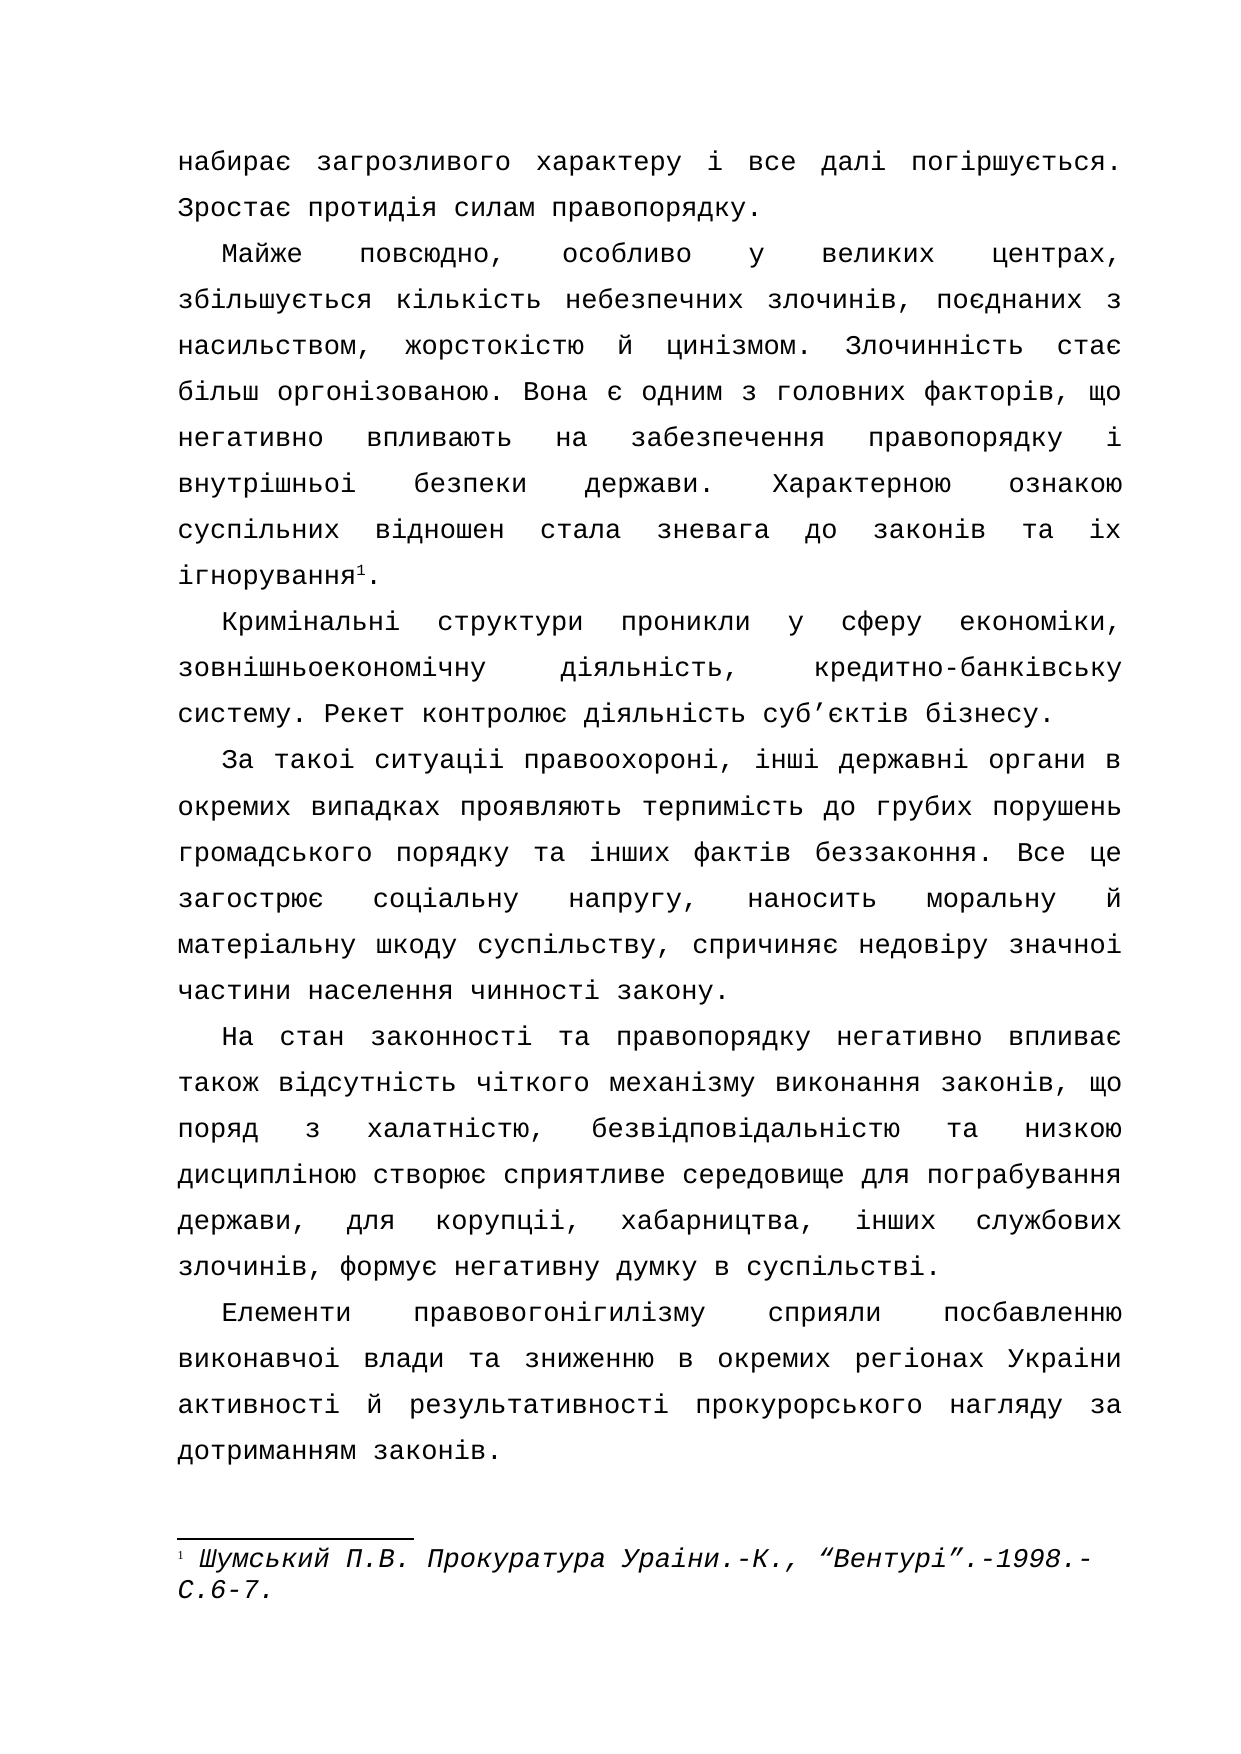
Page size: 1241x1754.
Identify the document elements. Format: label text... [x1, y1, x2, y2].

text Майже повсюдно, особливо у великих центрах, збільшується кількість небезпечних злочинів, поєднаних з насильством, жорстокістю й цинізмом. Злочинність стає більш оргонізованою. Вона є одним з головних факторів, що негативно впливають на забезпечення правопорядку і внутрішньоі безпеки держави. Характерною ознакою суспільних відношен стала зневага до законів та іх ігнорування. [177, 240, 1122, 593]
text На стан законності та правопорядку негативно впливає також відсутність чіткого механізму виконання законів, що поряд з халатністю, безвідповідальністю та низкою дисципліною створює сприятливе середовище для пограбування держави, для корупціі, хабарництва, інших службових злочинів, формує негативну думку в суспільстві. [177, 1022, 1122, 1283]
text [177, 148, 1122, 224]
text За такоі ситуаціі правоохороні, інші державні органи в окремих випадках проявляють терпимість до грубих порушень громадського порядку та інших фактів беззаконня. Все це загострює соціальну напругу, наносить моральну й матеріальну шкоду суспільству, спричиняє недовіру значноі частини населення чинності закону. [177, 746, 1122, 1007]
text Елементи правовогонігилізму сприяли посбавленню виконавчоі влади та зниженню в окремих регіонах Украіни активності й результативності прокурорського нагляду за дотриманням законів. [177, 1299, 1122, 1468]
text Кримінальні структури проникли у сферу економіки, зовнішньоекономічну діяльність, кредитно-банківську систему. Рекет контролює діяльність суб’єктів бізнесу. [177, 608, 1122, 731]
